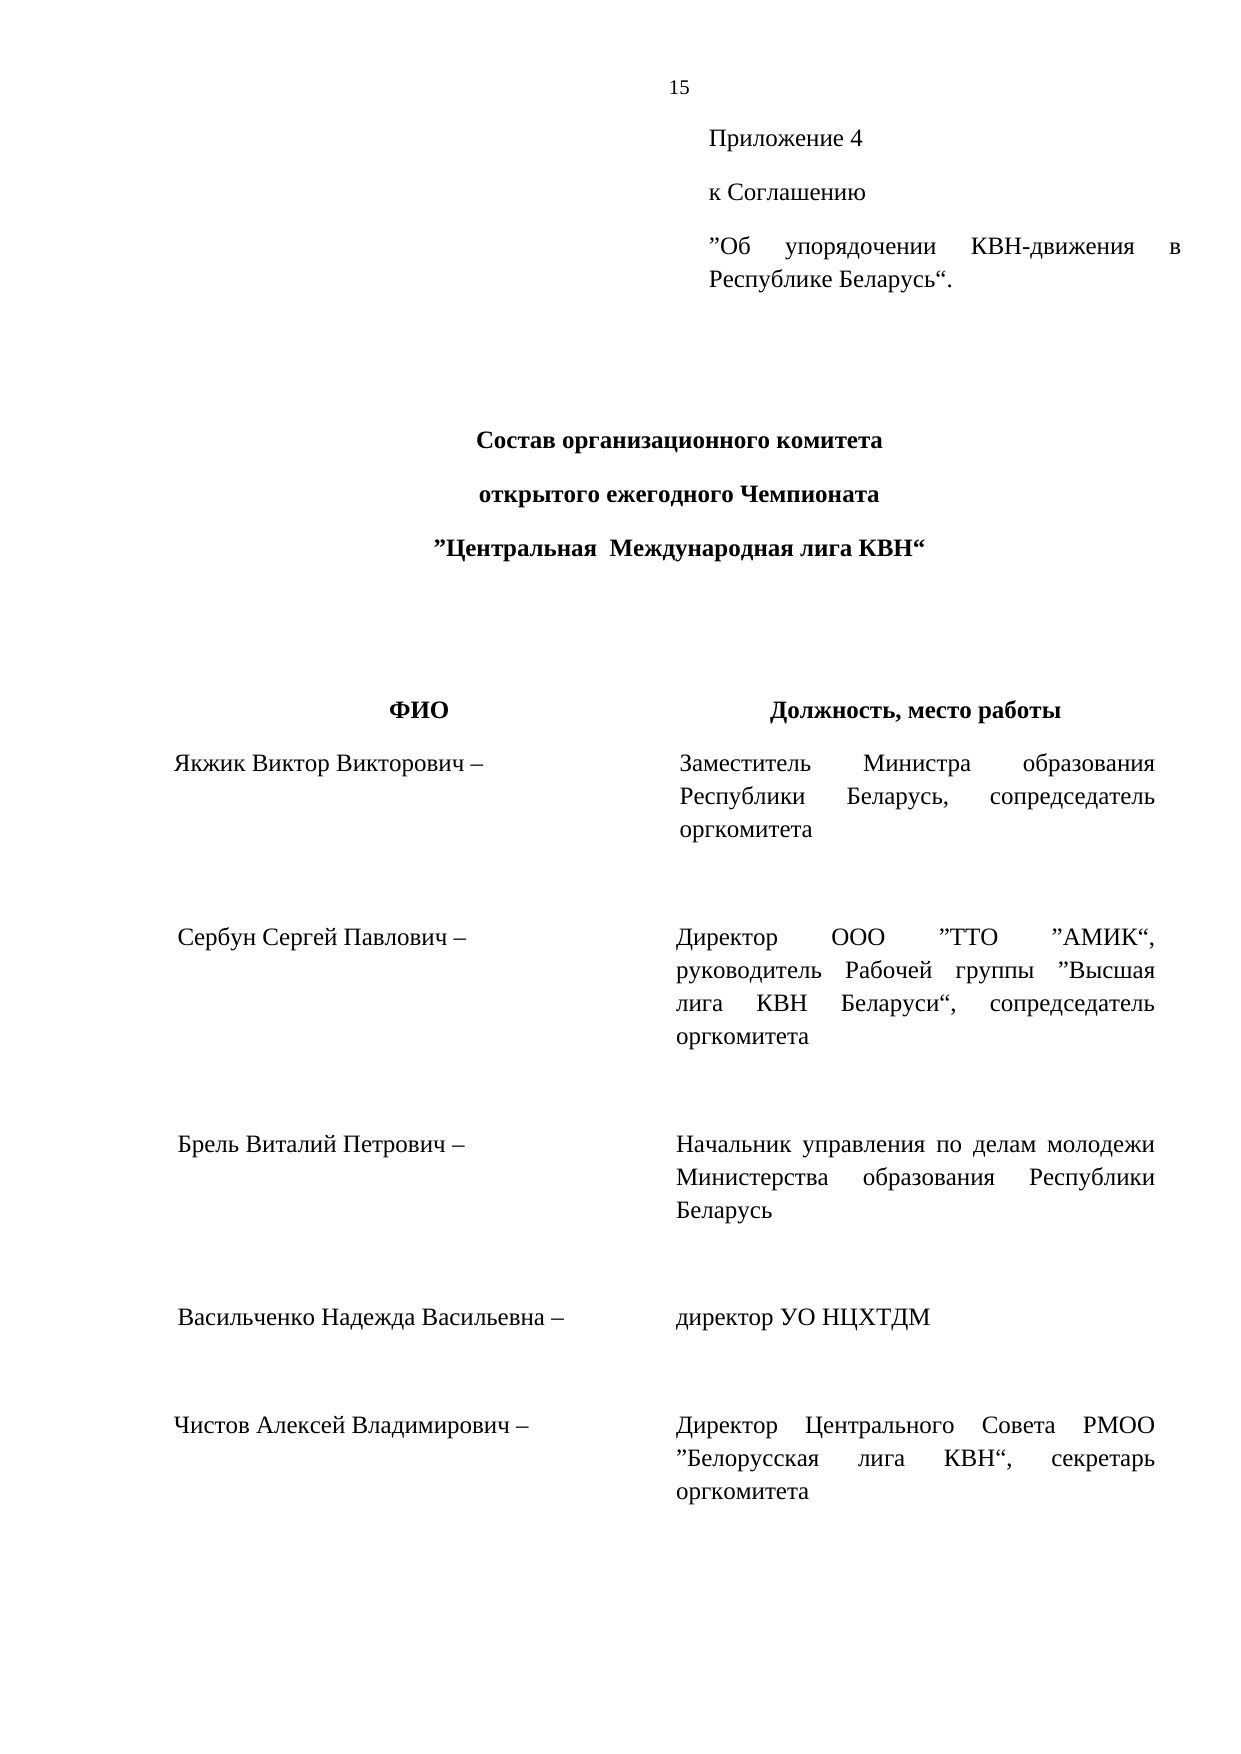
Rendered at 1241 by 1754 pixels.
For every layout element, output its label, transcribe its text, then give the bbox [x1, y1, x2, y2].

table_header Должность, место работы [665, 695, 1166, 748]
text к Соглашению [709, 177, 1181, 206]
table_cell директор УО НЦХТДМ [665, 1303, 1166, 1410]
table_cell Директор ООО ”ТТО ”АМИК“, руководитель Рабочей группы ”Высшая лига КВН Беларуси“, сопредседатель оргкомитета [665, 922, 1166, 1129]
table_cell Директор Центрального Совета РМОО ”Белорусская лига КВН“, секретарь оргкомитета [665, 1410, 1166, 1529]
text Приложение 4 [709, 123, 1181, 152]
table_cell Чистов Алексей Владимирович – [163, 1410, 664, 1529]
table_cell Сербун Сергей Павлович – [163, 922, 664, 1129]
table_cell Брель Виталий Петрович – [163, 1129, 664, 1302]
text ”Центральная Международная лига КВН“ [177, 533, 1181, 562]
text ”Об упорядочении КВН-движения в Республике Беларусь“. [709, 231, 1181, 293]
table_cell Якжик Виктор Викторович – [163, 748, 664, 922]
table_cell Заместитель Министра образования Республики Беларусь, сопредседатель оргкомитета [665, 748, 1166, 922]
text Состав организационного комитета [177, 425, 1181, 454]
table_cell Васильченко Надежда Васильевна – [163, 1303, 664, 1410]
text открытого ежегодного Чемпионата [177, 479, 1181, 508]
table_header ФИО [163, 695, 664, 748]
table_cell Начальник управления по делам молодежи Министерства образования Республики Беларусь [665, 1129, 1166, 1302]
